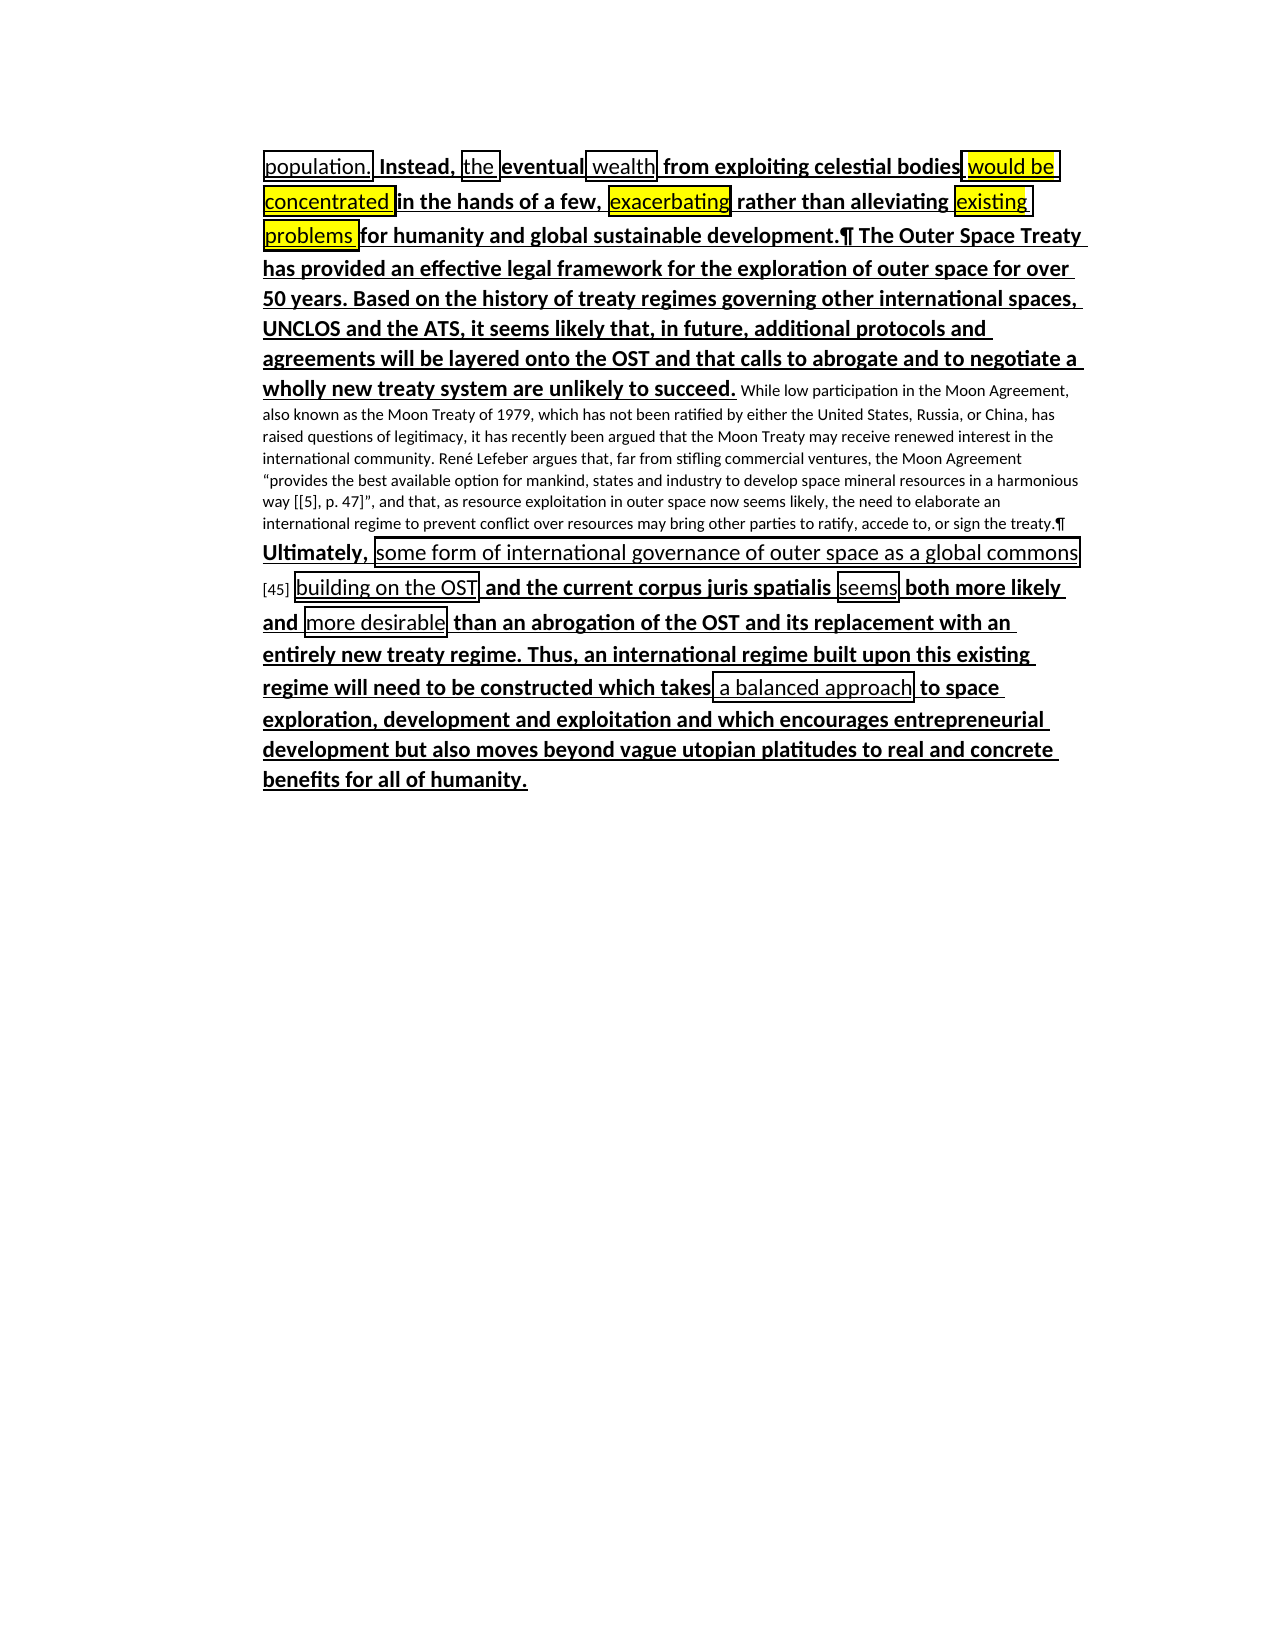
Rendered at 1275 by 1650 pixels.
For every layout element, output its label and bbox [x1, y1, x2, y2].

text [262, 247, 1087, 793]
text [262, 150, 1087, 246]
